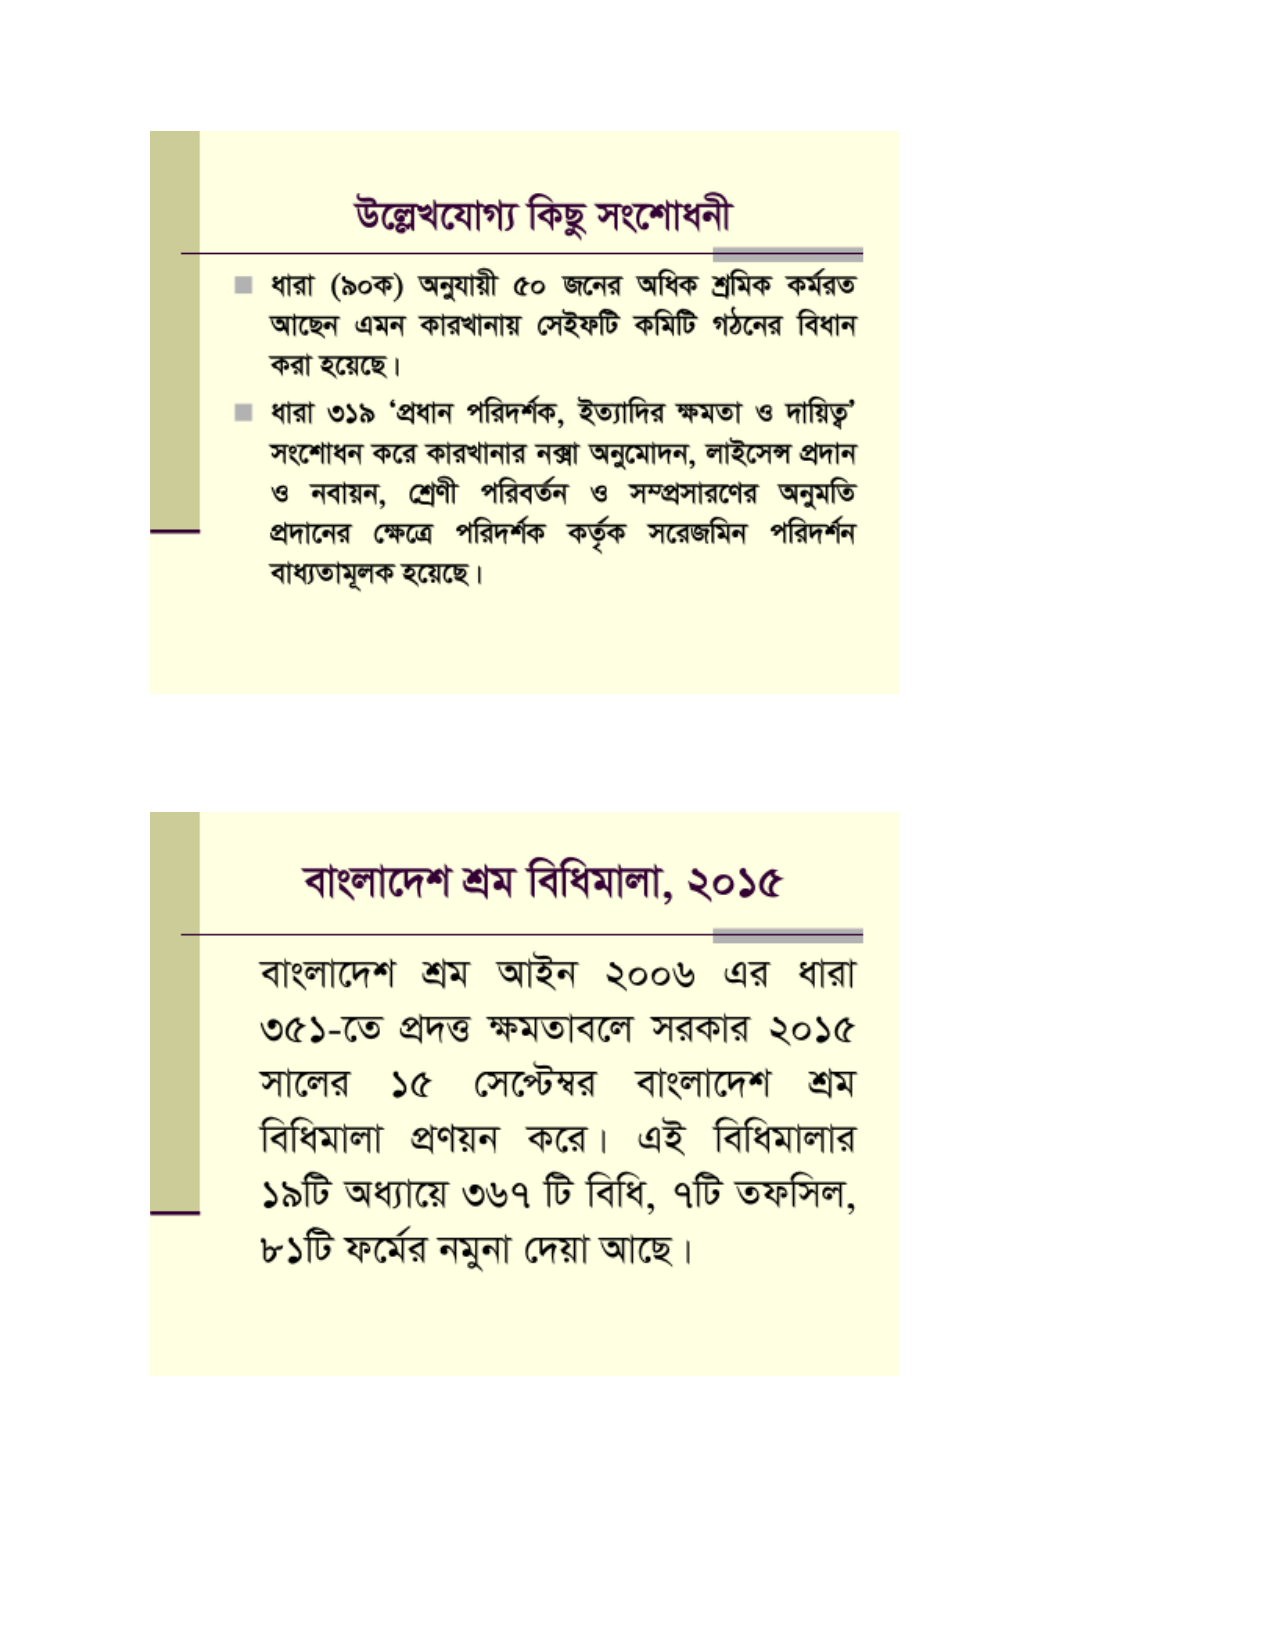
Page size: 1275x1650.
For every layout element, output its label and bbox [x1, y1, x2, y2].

picture [150, 131, 901, 694]
picture [150, 812, 901, 1376]
